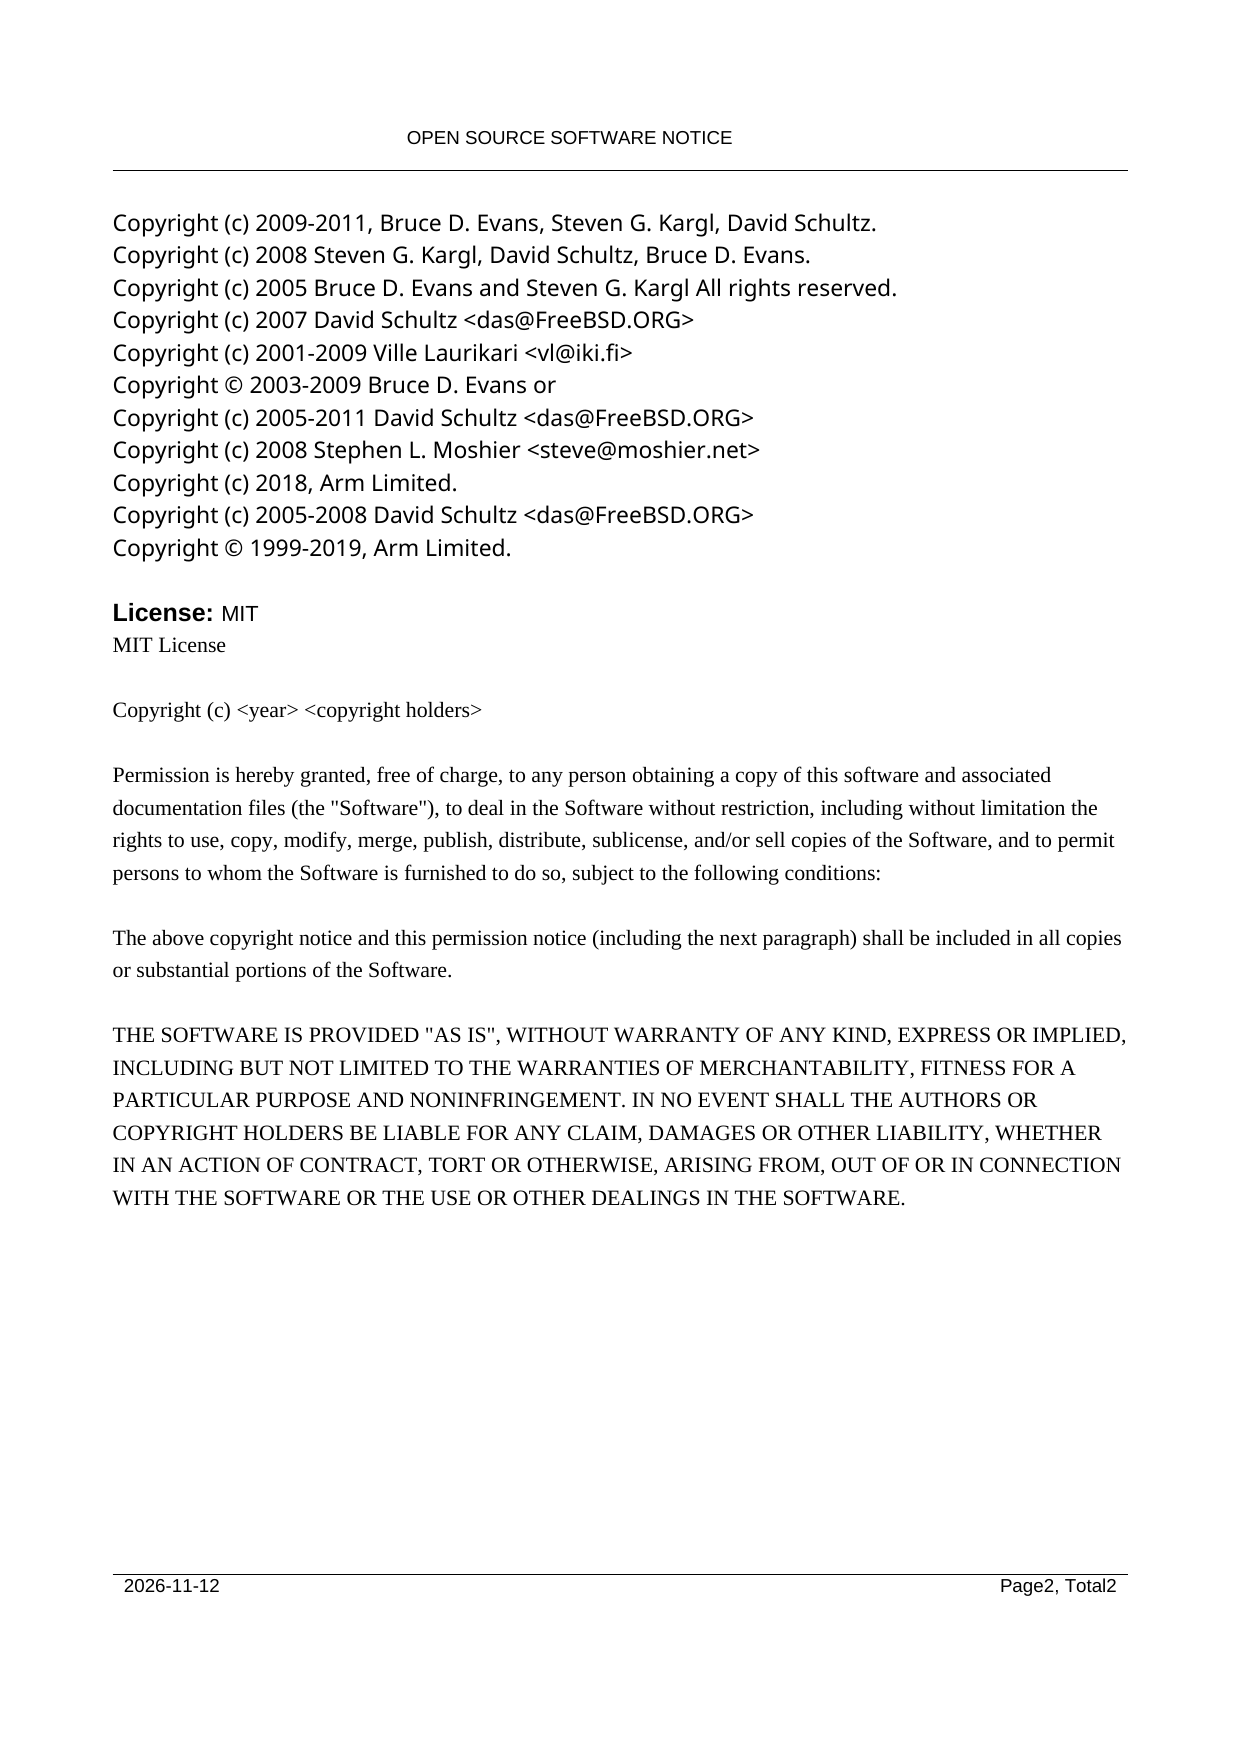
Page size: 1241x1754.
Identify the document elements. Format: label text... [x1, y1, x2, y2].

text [112, 206, 1128, 596]
text License: MIT [112, 596, 1128, 629]
text MIT License Copyright (c) <year> <copyright holders> Permission is hereby granted, free of charge, to any person obtaining a copy of this software and associated documentation files (the "Software"), to deal in the Software without restriction, including without limitation the rights to use, copy, modify, merge, publish, distribute, sublicense, and/or sell copies of the Software, and to permit persons to whom the Software is furnished to do so, subject to the following conditions: The above copyright notice and this permission notice (including the next paragraph) shall be included in all copies or substantial portions of the Software. THE SOFTWARE IS PROVIDED "AS IS", WITHOUT WARRANTY OF ANY KIND, EXPRESS OR IMPLIED, INCLUDING BUT NOT LIMITED TO THE WARRANTIES OF MERCHANTABILITY, FITNESS FOR A PARTICULAR PURPOSE AND NONINFRINGEMENT. IN NO EVENT SHALL THE AUTHORS OR COPYRIGHT HOLDERS BE LIABLE FOR ANY CLAIM, DAMAGES OR OTHER LIABILITY, WHETHER IN AN ACTION OF CONTRACT, TORT OR OTHERWISE, ARISING FROM, OUT OF OR IN CONNECTION WITH THE SOFTWARE OR THE USE OR OTHER DEALINGS IN THE SOFTWARE. [112, 629, 1128, 1214]
